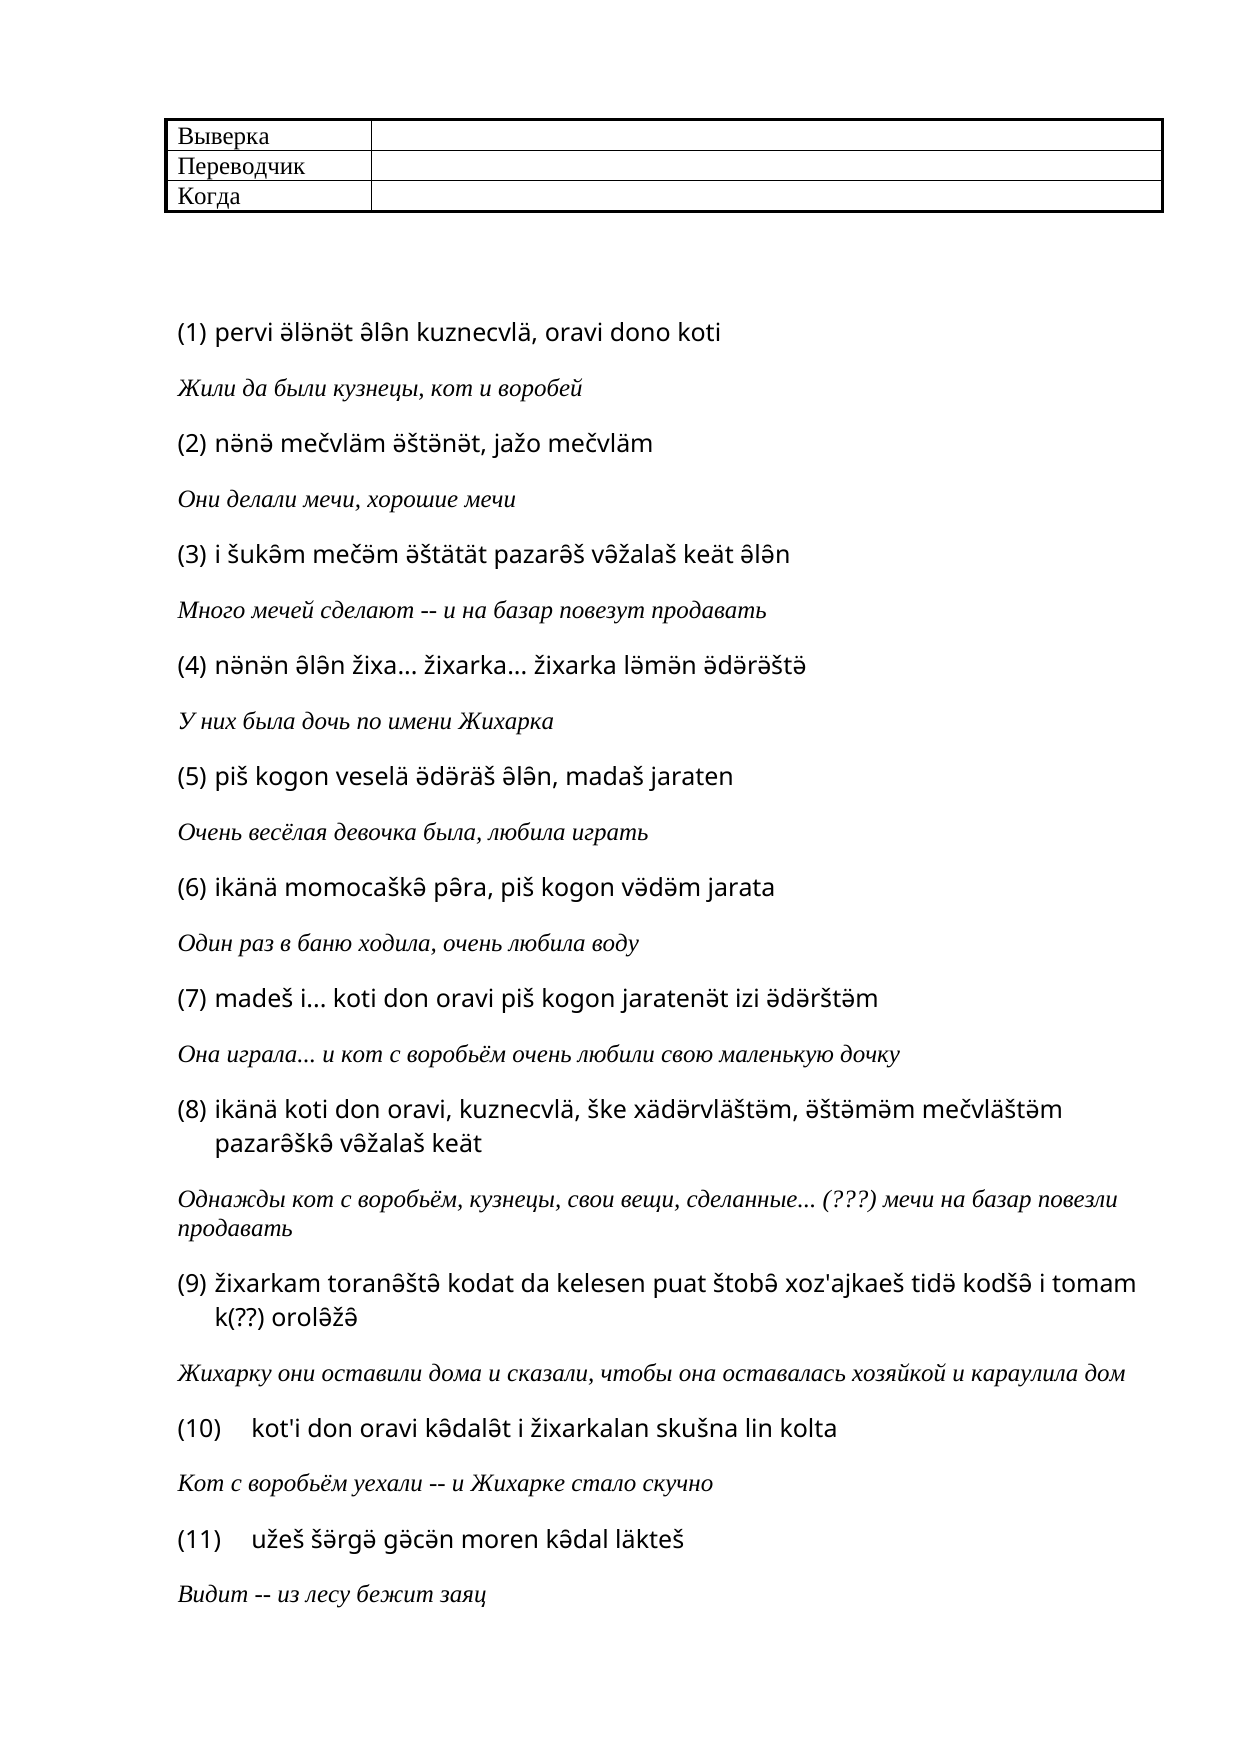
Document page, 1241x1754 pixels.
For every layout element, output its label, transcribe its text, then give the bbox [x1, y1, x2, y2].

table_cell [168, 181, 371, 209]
text nə̈nə̈ mečvläm ə̈štə̈nə̈t, jažo mečvläm [177, 426, 1152, 460]
text У них была дочь по имени Жихарка [177, 706, 1152, 735]
text ikänä momocaškə̑ pə̑ra, piš kogon və̈də̈m jarata [177, 870, 1152, 904]
text užeš šə̈rgə̈ gə̈cə̈n moren kə̑dal läkteš [177, 1521, 1152, 1555]
list pervi ə̈lə̈nə̈t ə̑lə̑n kuznecvlä, oravi dono koti [177, 315, 1152, 349]
text Кот с воробьём уехали -- и Жихарке стало скучно [177, 1468, 1152, 1497]
text kot'i don oravi kə̑dalə̑t i žixarkalan skušna lin kolta [177, 1410, 1152, 1444]
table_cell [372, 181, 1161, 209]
text Однажды кот с воробьём, кузнецы, свои вещи, сделанные... (???) мечи на базар повезли продавать [177, 1184, 1152, 1241]
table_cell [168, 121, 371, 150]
text Они делали мечи, хорошие мечи [177, 484, 1152, 513]
text Много мечей сделают -- и на базар повезут продавать [177, 595, 1152, 624]
text Видит -- из лесу бежит заяц [177, 1579, 1152, 1608]
text ikänä koti don oravi, kuznecvlä, ške xädə̈rvläštə̈m, ə̈štə̈mə̈m mečvläštə̈m pazarə̑škə̑ və̑žalaš keät [177, 1092, 1152, 1160]
text nə̈nə̈n ə̑lə̑n žixa... žixarka... žixarka lə̈mə̈n ə̈də̈rə̈štə̈ [177, 648, 1152, 682]
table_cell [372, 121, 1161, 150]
text i šukə̑m mečə̈m ə̈štätät pazarə̑š və̑žalaš keät ə̑lə̑n [177, 537, 1152, 571]
text žixarkam toranə̑štə̑ kodat da kelesen puat štobə̑ xoz'ajkaeš tidə̈ kodšə̑ i tomam k(??) orolə̑žə̑ [177, 1265, 1152, 1333]
text madeš i... koti don oravi piš kogon jaratenə̈t izi ə̈də̈rštə̈m [177, 981, 1152, 1015]
text Очень весёлая девочка была, любила играть [177, 817, 1152, 846]
text piš kogon veselä ə̈də̈räš ə̑lə̑n, madaš jaraten [177, 759, 1152, 793]
text Один раз в баню ходила, очень любила воду [177, 928, 1152, 957]
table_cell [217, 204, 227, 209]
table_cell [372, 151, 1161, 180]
text Жихарку они оставили дома и сказали, чтобы она оставалась хозяйкой и караулила дом [177, 1358, 1152, 1386]
text Она играла... и кот с воробьём очень любили свою маленькую дочку [177, 1039, 1152, 1068]
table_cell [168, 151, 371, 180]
text Жили да были кузнецы, кот и воробей [177, 373, 1152, 402]
